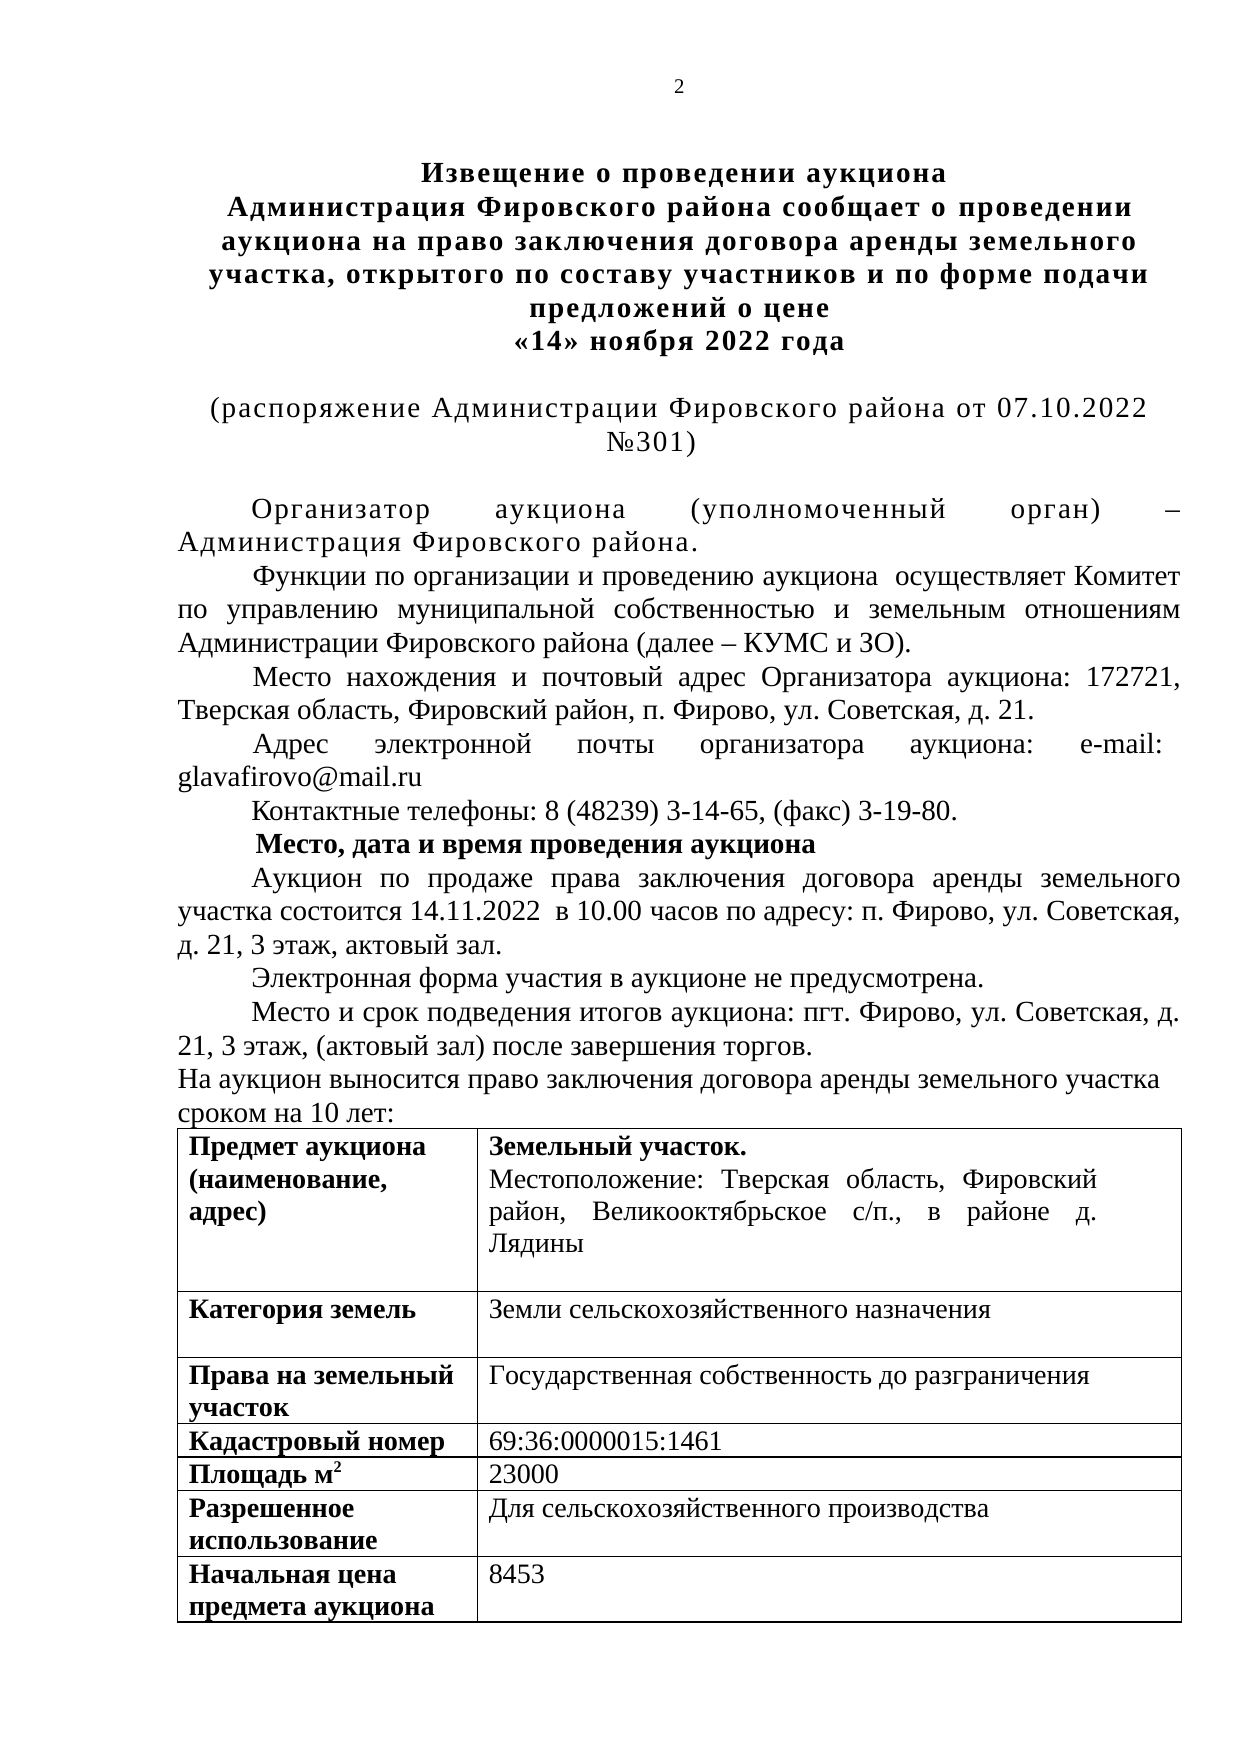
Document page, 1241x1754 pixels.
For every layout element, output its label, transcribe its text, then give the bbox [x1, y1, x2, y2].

text Адрес электронной почты организатора аукциона: e-mail: glavafirovo@mail.ru [177, 726, 1162, 793]
table_header Земельный участок. Местоположение: Тверская область, Фировский район, Великооктябрьское с/п., в районе д. Лядины [478, 1129, 1181, 1291]
text Извещение о проведении аукциона [177, 156, 1181, 189]
text Функции по организации и проведению аукциона осуществляет Комитет по управлению муниципальной собственностью и земельным отношениям Администрации Фировского района (далее – КУМС и ЗО). [177, 558, 1181, 659]
table_cell 23000 [478, 1458, 1181, 1490]
text Место, дата и время проведения аукциона [177, 826, 1181, 860]
text Место нахождения и почтовый адрес Организатора аукциона: 172721, Тверская область, Фировский район, п. Фирово, ул. Советская, д. 21. [177, 659, 1181, 726]
table_cell Кадастровый номер [178, 1424, 477, 1456]
table_cell Разрешенное использование [178, 1491, 477, 1556]
text Администрация Фировского района сообщает о проведении аукциона на право заключения договора аренды земельного участка, открытого по составу участников и по форме подачи предложений о цене [177, 189, 1181, 323]
text На аукцион выносится право заключения договора аренды земельного участка сроком на 10 лет: [177, 1061, 1181, 1128]
table_cell Площадь м2 [178, 1458, 477, 1490]
table_header Предмет аукциона (наименование, адрес) [178, 1129, 477, 1291]
table_cell 8453 [478, 1557, 1181, 1621]
text Аукцион по продаже права заключения договора аренды земельного участка состоится 14.11.2022 в 10.00 часов по адресу: п. Фирово, ул. Советская, д. 21, 3 этаж, актовый зал. [177, 860, 1181, 961]
text (распоряжение Администрации Фировского района от 07.10.2022 №301) [121, 390, 1181, 457]
table_cell Категория земель [178, 1292, 477, 1357]
text «14» ноября 2022 года [177, 323, 1181, 357]
table_cell Для сельскохозяйственного производства [478, 1491, 1181, 1556]
table_cell Земли сельскохозяйственного назначения [478, 1292, 1181, 1357]
table_cell Государственная собственность до разграничения [478, 1358, 1181, 1423]
text Электронная форма участия в аукционе не предусмотрена. [177, 961, 1181, 994]
table_cell 69:36:0000015:1461 [478, 1424, 1181, 1456]
text Организатор аукциона (уполномоченный орган) – Администрация Фировского района. [177, 491, 1181, 558]
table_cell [178, 1557, 477, 1621]
text Контактные телефоны: 8 (48239) 3-14-65, (факс) 3-19-80. [177, 793, 1181, 826]
table_cell Права на земельный участок [178, 1358, 477, 1423]
text Место и срок подведения итогов аукциона: пгт. Фирово, ул. Советская, д. 21, 3 этаж, (актовый зал) после завершения торгов. [177, 994, 1181, 1061]
